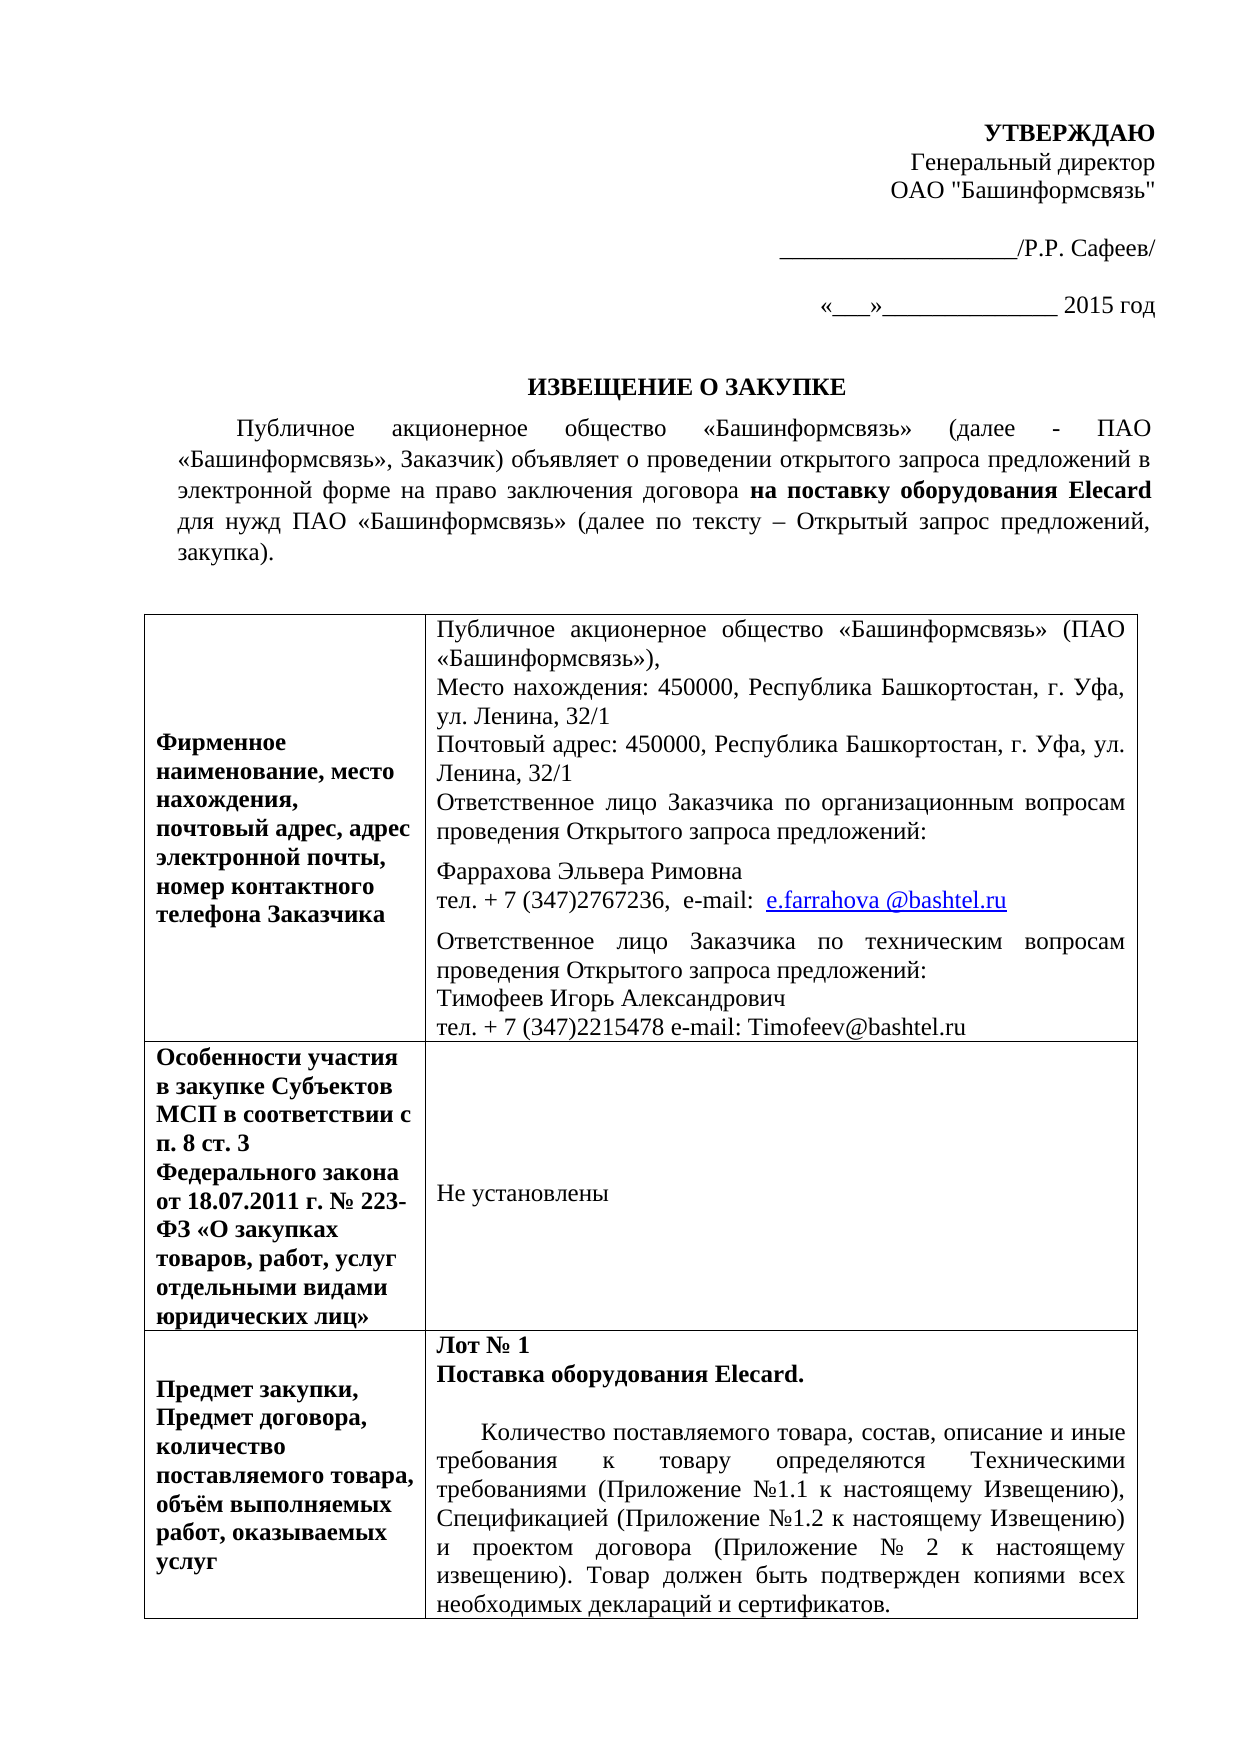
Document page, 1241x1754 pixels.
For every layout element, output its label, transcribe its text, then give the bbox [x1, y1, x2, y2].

table_header Публичное акционерное общество «Башинформсвязь» (ПАО «Башинформсвязь»), Место нахождения: 450000, Республика Башкортостан, г. Уфа, ул. Ленина, 32/1 Почтовый адрес: 450000, Республика Башкортостан, г. Уфа, ул. Ленина, 32/1 Ответственное лицо Заказчика по организационным вопросам проведения Открытого запроса предложений: Фаррахова Эльвера Римовна тел. + 7 (347)2767236, e-mail: e.farrahova @bashtel.ru Ответственное лицо Заказчика по техническим вопросам проведения Открытого запроса предложений: Тимофеев Игорь Александрович тел. + 7 (347)2215478 e-mail: Timofeev@bashtel.ru [426, 615, 1137, 1041]
table_cell Лот № 1 Поставка оборудования Elecard. Количество поставляемого товара, состав, описание и иные требования к товару определяются Техническими требованиями (Приложение №1.1 к настоящему Извещению), Спецификацией (Приложение №1.2 к настоящему Извещению) и проектом договора (Приложение № 2 к настоящему извещению). Товар должен быть подтвержден копиями всех необходимых деклараций и сертификатов. [426, 1331, 1137, 1618]
text ИЗВЕЩЕНИЕ О ЗАКУПКЕ [222, 372, 1152, 401]
table_cell Не установлены [426, 1042, 1137, 1329]
text Публичное акционерное общество «Башинформсвязь» (далее - ПАО «Башинформсвязь», Заказчик) объявляет о проведении открытого запроса предложений в электронной форме на право заключения договора на поставку оборудования Elecard для нужд ПАО «Башинформсвязь» (далее по тексту – Открытый запрос предложений, закупка). [177, 413, 1152, 566]
table_cell Особенности участия в закупке Субъектов МСП в соответствии с п. 8 ст. 3 Федерального закона от 18.07.2011 г. № 223-ФЗ «О закупках товаров, работ, услуг отдельными видами юридических лиц» [145, 1042, 425, 1329]
table_cell Предмет закупки, Предмет договора, количество поставляемого товара, объём выполняемых работ, оказываемых услуг [145, 1331, 425, 1618]
table_header Фирменное наименование, место нахождения, почтовый адрес, адрес электронной почты, номер контактного телефона Заказчика [145, 615, 425, 1041]
table_header УТВЕРЖДАЮ Генеральный директор ОАО "Башинформсвязь" ___________________/Р.Р. Сафеев/ «___»______________ 2015 год [177, 118, 1167, 338]
